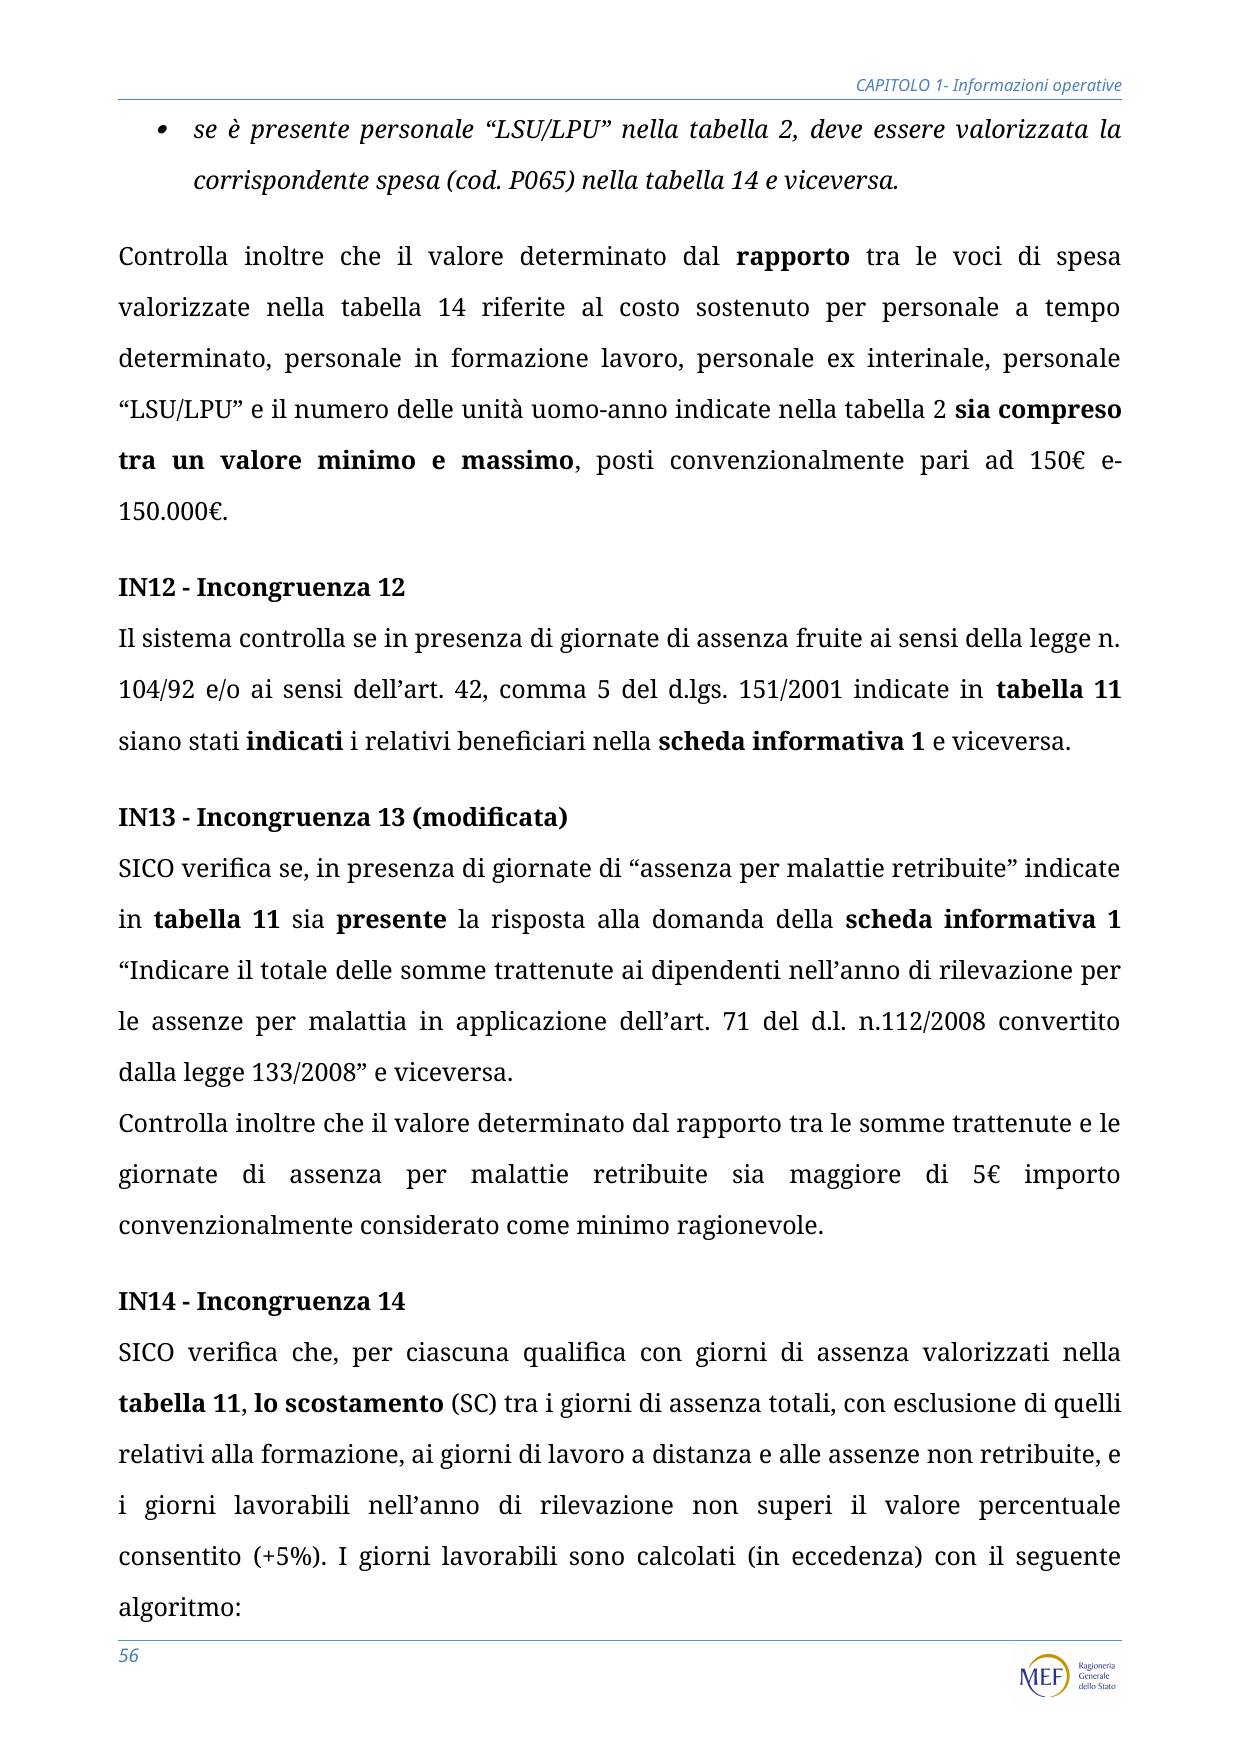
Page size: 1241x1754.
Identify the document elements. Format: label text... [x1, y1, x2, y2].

list IN13 - Incongruenza 13 (modificata) [118, 799, 1122, 833]
list IN14 - Incongruenza 14 [118, 1283, 1122, 1318]
list Controlla inoltre che il valore determinato dal rapporto tra le voci di spesa valorizzate nella tabella 14 riferite al costo sostenuto per personale a tempo determinato, personale in formazione lavoro, personale ex interinale, personale “LSU/LPU” e il numero delle unità uomo-anno indicate nella tabella 2 sia compreso tra un valore minimo e massimo, posti convenzionalmente pari ad 150€ e-150.000€. [118, 239, 1122, 528]
text Controlla inoltre che il valore determinato dal rapporto tra le somme trattenute e le giornate di assenza per malattie retribuite sia maggiore di 5€ importo convenzionalmente considerato come minimo ragionevole. [118, 1105, 1122, 1242]
list IN12 - Incongruenza 12 [118, 570, 1122, 604]
picture [1011, 1645, 1122, 1706]
list se è presente personale “LSU/LPU” nella tabella 2, deve essere valorizzata la corrispondente spesa (cod. P065) nella tabella 14 e viceversa. [156, 112, 1122, 197]
text SICO verifica che, per ciascuna qualifica con giorni di assenza valorizzati nella tabella 11, lo scostamento (SC) tra i giorni di assenza totali, con esclusione di quelli relativi alla formazione, ai giorni di lavoro a distanza e alle assenze non retribuite, e i giorni lavorabili nell’anno di rilevazione non superi il valore percentuale consentito (+5%). I giorni lavorabili sono calcolati (in eccedenza) con il seguente algoritmo: [118, 1334, 1122, 1624]
text Il sistema controlla se in presenza di giornate di assenza fruite ai sensi della legge n. 104/92 e/o ai sensi dell’art. 42, comma 5 del d.lgs. 151/2001 indicate in tabella 11 siano stati indicati i relativi beneficiari nella scheda informativa 1 e viceversa. [118, 621, 1122, 757]
text SICO verifica se, in presenza di giornate di “assenza per malattie retribuite” indicate in tabella 11 sia presente la risposta alla domanda della scheda informativa 1 “Indicare il totale delle somme trattenute ai dipendenti nell’anno di rilevazione per le assenze per malattia in applicazione dell’art. 71 del d.l. n.112/2008 convertito dalla legge 133/2008” e viceversa. [118, 850, 1122, 1088]
